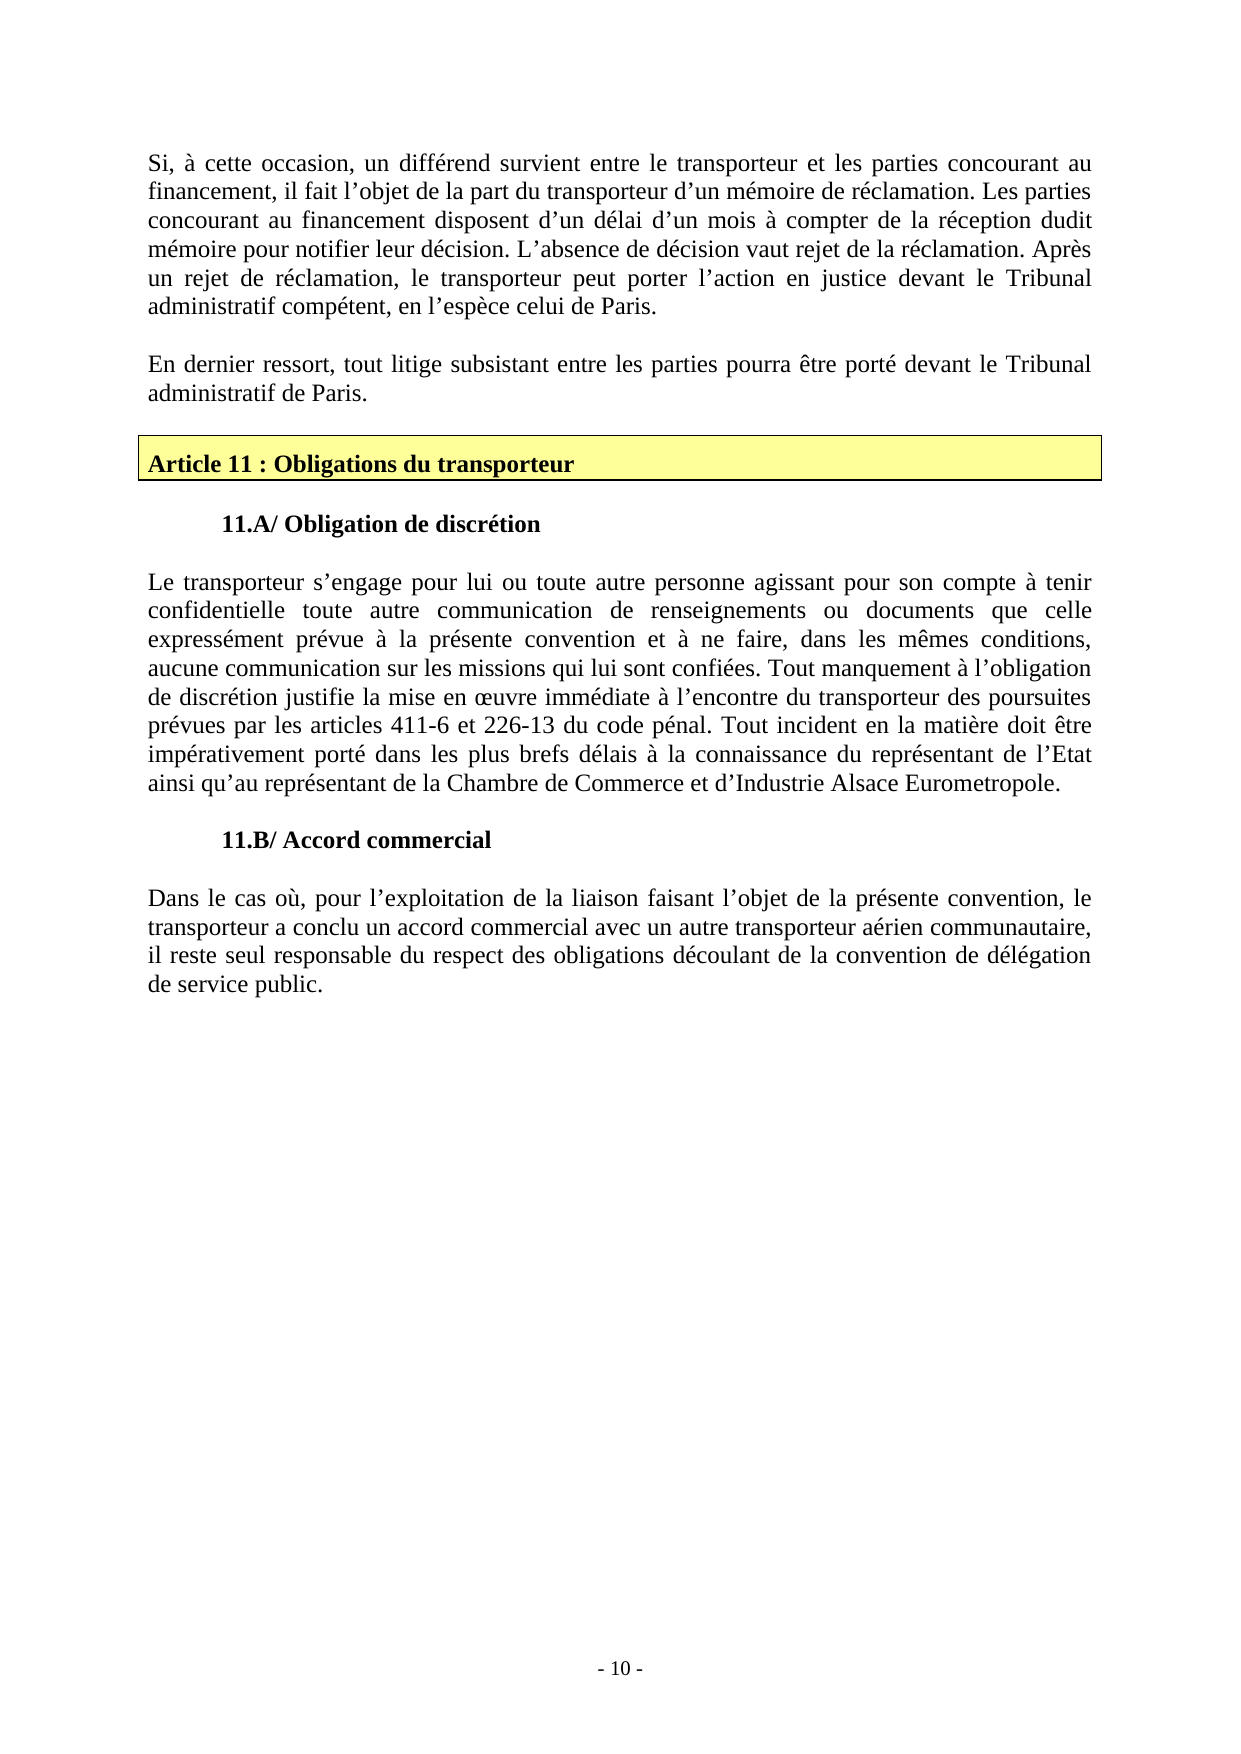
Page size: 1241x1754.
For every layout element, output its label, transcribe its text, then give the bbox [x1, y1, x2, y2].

text Dans le cas où, pour l’exploitation de la liaison faisant l’objet de la présente convention, le transporteur a conclu un accord commercial avec un autre transporteur aérien communautaire, il reste seul responsable du respect des obligations découlant de la convention de délégation de service public. [148, 883, 1093, 998]
text 11.B/ Accord commercial [148, 826, 1093, 854]
text Si, à cette occasion, un différend survient entre le transporteur et les parties concourant au financement, il fait l’objet de la part du transporteur d’un mémoire de réclamation. Les parties concourant au financement disposent d’un délai d’un mois à compter de la réception dudit mémoire pour notifier leur décision. L’absence de décision vaut rejet de la réclamation. Après un rejet de réclamation, le transporteur peut porter l’action en justice devant le Tribunal administratif compétent, en l’espèce celui de Paris. [148, 148, 1093, 320]
text En dernier ressort, tout litige subsistant entre les parties pourra être porté devant le Tribunal administratif de Paris. [148, 349, 1093, 406]
text Article 11 : Obligations du transporteur [139, 436, 1101, 479]
text 11.A/ Obligation de discrétion [221, 509, 1093, 538]
text Le transporteur s’engage pour lui ou toute autre personne agissant pour son compte à tenir confidentielle toute autre communication de renseignements ou documents que celle expressément prévue à la présente convention et à ne faire, dans les mêmes conditions, aucune communication sur les missions qui lui sont confiées. Tout manquement à l’obligation de discrétion justifie la mise en œuvre immédiate à l’encontre du transporteur des poursuites prévues par les articles 411-6 et 226-13 du code pénal. Tout incident en la matière doit être impérativement porté dans les plus brefs délais à la connaissance du représentant de l’Etat ainsi qu’au représentant de la Chambre de Commerce et d’Industrie Alsace Eurometropole. [148, 567, 1093, 797]
